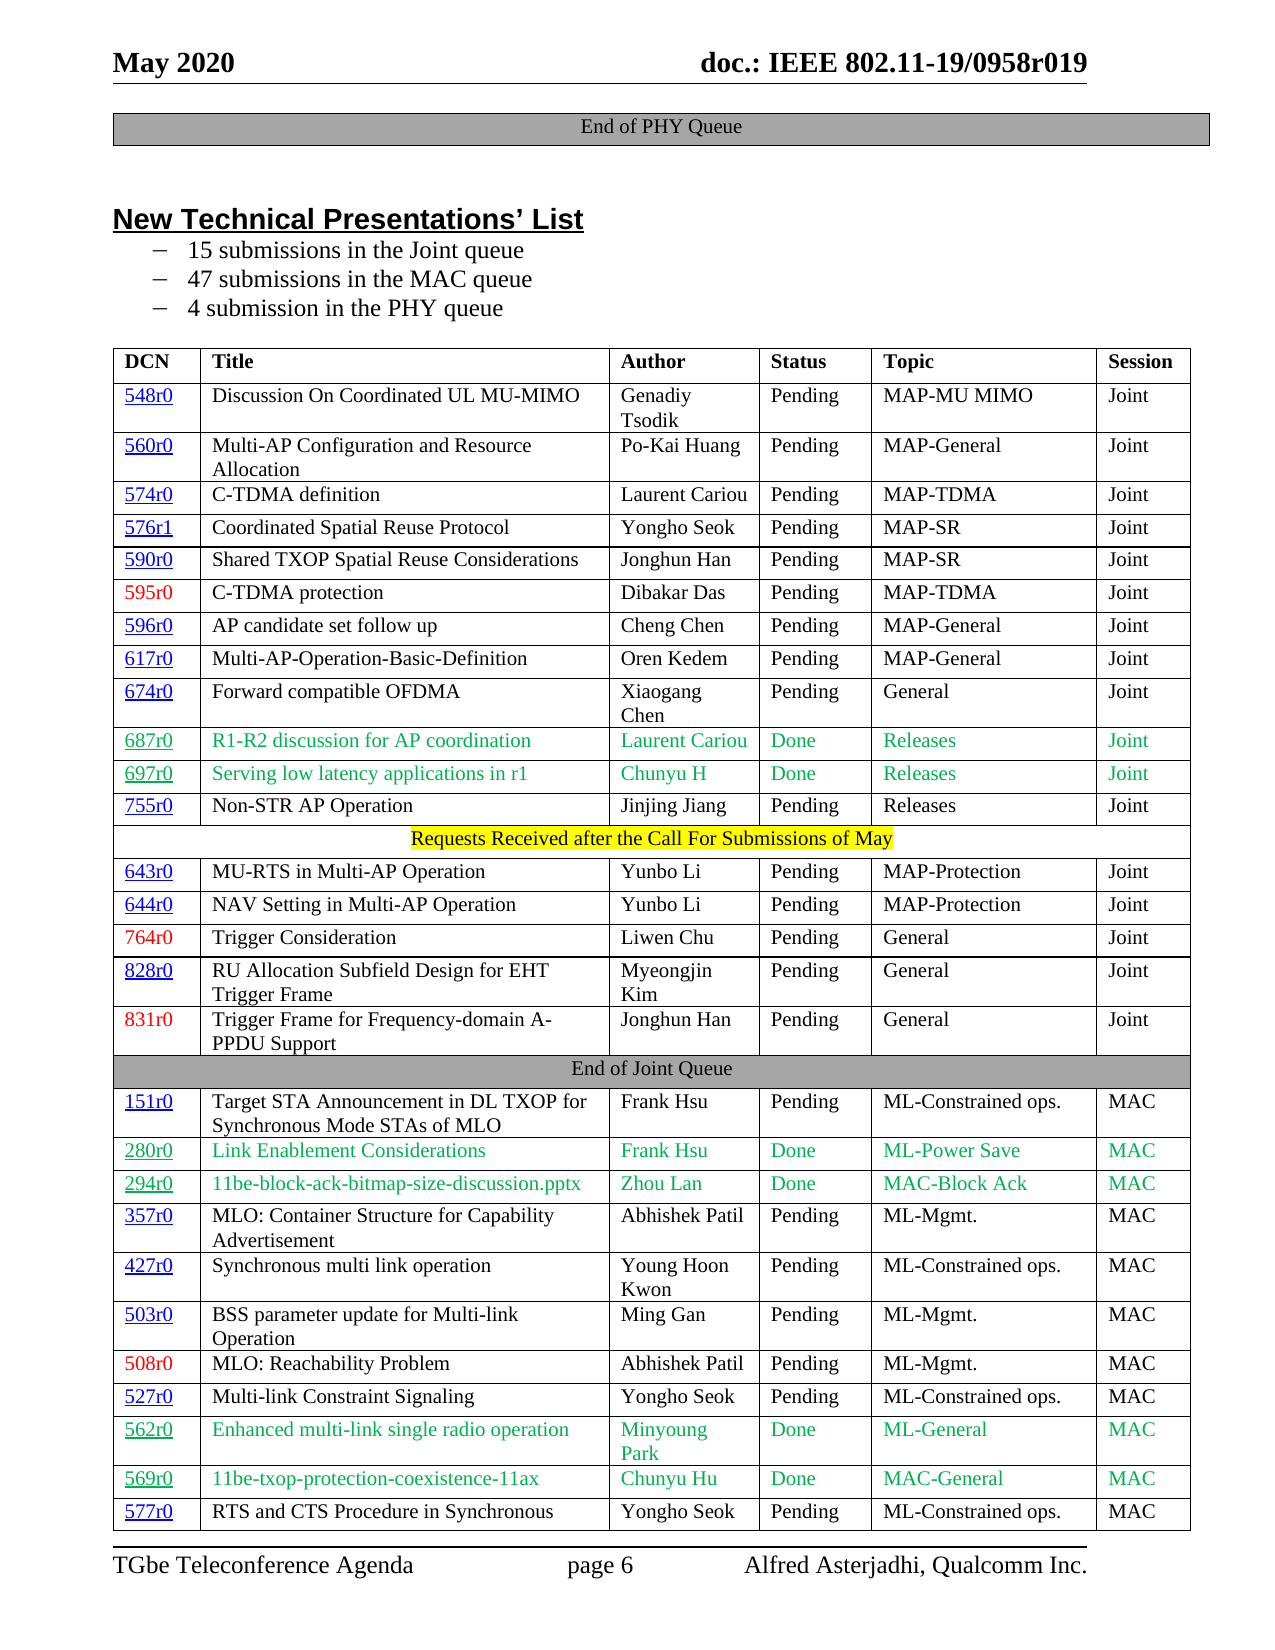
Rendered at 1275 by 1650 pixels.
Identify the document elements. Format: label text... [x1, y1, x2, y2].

table_cell Po-Kai Huang [610, 433, 759, 481]
table_cell Yunbo Li [610, 859, 759, 891]
table_cell Non-STR AP Operation [201, 794, 609, 825]
table_cell Frank Hsu [610, 1089, 759, 1137]
table_cell Joint [1097, 646, 1190, 678]
table_cell Pending [760, 515, 871, 546]
table_header Status [760, 349, 871, 382]
table_header Topic [872, 349, 1096, 382]
table_cell MLO: Container Structure for Capability Advertisement [201, 1204, 609, 1252]
table_cell Yongho Seok [610, 1499, 759, 1530]
table_cell 11be-block-ack-bitmap-size-discussion.pptx [201, 1171, 609, 1202]
table_cell Joint [1097, 1007, 1190, 1055]
table_cell NAV Setting in Multi-AP Operation [201, 892, 609, 924]
table_cell Joint [1097, 515, 1190, 546]
table_cell 503r0 [114, 1302, 200, 1350]
table_cell Pending [760, 892, 871, 924]
table_cell Joint [1097, 859, 1190, 891]
table_cell Done [760, 1171, 871, 1202]
table_cell MAP-SR [872, 548, 1096, 579]
table_cell Chunyu H [610, 761, 759, 792]
table_cell 755r0 [114, 794, 200, 825]
table_cell BSS parameter update for Multi-link Operation [201, 1302, 609, 1350]
table_cell Requests Received after the Call For Submissions of May [114, 826, 1190, 858]
table_cell 596r0 [114, 613, 200, 645]
table_cell Joint [1097, 580, 1190, 612]
table_cell Yongho Seok [610, 1384, 759, 1416]
table_cell Pending [760, 1351, 871, 1383]
table_cell Minyoung Park [610, 1417, 759, 1465]
table_cell Laurent Cariou [610, 728, 759, 759]
table_cell MAP-TDMA [872, 580, 1096, 612]
table_cell Joint [1097, 384, 1190, 432]
table_cell Yunbo Li [610, 892, 759, 924]
table_cell ML-Constrained ops. [872, 1499, 1096, 1530]
table_cell MAP-General [872, 613, 1096, 645]
table_cell 831r0 [114, 1007, 200, 1055]
table_cell Pending [760, 433, 871, 481]
table_cell RU Allocation Subfield Design for EHT Trigger Frame [201, 958, 609, 1006]
table_cell General [872, 925, 1096, 956]
table_cell 674r0 [114, 679, 200, 727]
table_cell Pending [760, 646, 871, 678]
table_cell Pending [760, 859, 871, 891]
table_cell Abhishek Patil [610, 1351, 759, 1383]
table_cell AP candidate set follow up [201, 613, 609, 645]
table_cell Pending [760, 1253, 871, 1301]
table_cell MLO: Reachability Problem [201, 1351, 609, 1383]
table_cell Joint [1097, 794, 1190, 825]
table_cell 687r0 [114, 728, 200, 759]
table_cell Pending [760, 794, 871, 825]
table_cell ML-Constrained ops. [872, 1089, 1096, 1137]
table_cell Genadiy Tsodik [610, 384, 759, 432]
table_cell Jonghun Han [610, 1007, 759, 1055]
table_cell Target STA Announcement in DL TXOP for Synchronous Mode STAs of MLO [201, 1089, 609, 1137]
table_cell MU-RTS in Multi-AP Operation [201, 859, 609, 891]
table_cell Oren Kedem [610, 646, 759, 678]
table_cell R1-R2 discussion for AP coordination [201, 728, 609, 759]
table_cell Pending [760, 958, 871, 1006]
table_cell 697r0 [114, 761, 200, 792]
table_cell Joint [1097, 482, 1190, 513]
table_cell Jinjing Jiang [610, 794, 759, 825]
table_cell Ming Gan [610, 1302, 759, 1350]
table_cell General [872, 679, 1096, 727]
table_cell ML-Power Save [872, 1138, 1096, 1169]
table_cell Joint [1097, 761, 1190, 792]
table_cell 577r0 [114, 1499, 200, 1530]
table_cell Dibakar Das [610, 580, 759, 612]
table_cell Joint [1097, 613, 1190, 645]
table_cell Joint [1097, 925, 1190, 956]
table_cell Myeongjin Kim [610, 958, 759, 1006]
table_cell 576r1 [114, 515, 200, 546]
table_cell Trigger Frame for Frequency-domain A-PPDU Support [201, 1007, 609, 1055]
table_cell ML-Mgmt. [872, 1302, 1096, 1350]
table_cell 548r0 [114, 384, 200, 432]
table_cell 560r0 [114, 433, 200, 481]
table_cell MAP-General [872, 433, 1096, 481]
table_cell Pending [760, 580, 871, 612]
table_cell Cheng Chen [610, 613, 759, 645]
table_cell 764r0 [114, 925, 200, 956]
table_cell 527r0 [114, 1384, 200, 1416]
table_cell Serving low latency applications in r1 [201, 761, 609, 792]
table_cell MAC [1097, 1089, 1190, 1137]
table_cell 427r0 [114, 1253, 200, 1301]
table_cell ML-Constrained ops. [872, 1253, 1096, 1301]
table_cell C-TDMA definition [201, 482, 609, 513]
table_cell Forward compatible OFDMA [201, 679, 609, 727]
table_cell Frank Hsu [610, 1138, 759, 1169]
table_header Author [610, 349, 759, 382]
table_cell MAC-General [872, 1466, 1096, 1497]
table_cell Abhishek Patil [610, 1204, 759, 1252]
table_header Session [1097, 349, 1190, 382]
table_cell Chunyu Hu [610, 1466, 759, 1497]
table_cell ML-General [872, 1417, 1096, 1465]
table_cell MAC-Block Ack [872, 1171, 1096, 1202]
table_cell Joint [1097, 728, 1190, 759]
table_cell 508r0 [114, 1351, 200, 1383]
table_cell 357r0 [114, 1204, 200, 1252]
table_cell 11be-txop-protection-coexistence-11ax [201, 1466, 609, 1497]
table_cell MAP-General [872, 646, 1096, 678]
table_cell End of Joint Queue [114, 1056, 1190, 1088]
table_cell End of PHY Queue [114, 114, 1209, 145]
table_cell MAC [1097, 1138, 1190, 1169]
table_cell 280r0 [114, 1138, 200, 1169]
table_cell MAC [1097, 1171, 1190, 1202]
table_cell Joint [1097, 548, 1190, 579]
table_cell Young Hoon Kwon [610, 1253, 759, 1301]
table_cell 574r0 [114, 482, 200, 513]
table_cell 828r0 [114, 958, 200, 1006]
table_cell ML-Mgmt. [872, 1204, 1096, 1252]
table_cell ML-Mgmt. [872, 1351, 1096, 1383]
table_cell Multi-link Constraint Signaling [201, 1384, 609, 1416]
list 15 submissions in the Joint queue [150, 235, 1087, 264]
table_cell Trigger Consideration [201, 925, 609, 956]
table_cell Done [760, 728, 871, 759]
table_cell Multi-AP Configuration and Resource Allocation [201, 433, 609, 481]
table_cell Pending [760, 1499, 871, 1530]
table_cell MAP-SR [872, 515, 1096, 546]
table_cell Pending [760, 1089, 871, 1137]
table_cell Pending [760, 1007, 871, 1055]
table_cell Done [760, 1466, 871, 1497]
table_cell 617r0 [114, 646, 200, 678]
table_cell Pending [760, 1204, 871, 1252]
table_cell Pending [760, 613, 871, 645]
table_cell MAC [1097, 1302, 1190, 1350]
table_cell 644r0 [114, 892, 200, 924]
table_cell MAP-TDMA [872, 482, 1096, 513]
table_cell Pending [760, 548, 871, 579]
table_cell General [872, 958, 1096, 1006]
list 4 submission in the PHY queue [150, 293, 1087, 322]
table_cell 569r0 [114, 1466, 200, 1497]
table_header DCN [114, 349, 200, 382]
table_cell C-TDMA protection [201, 580, 609, 612]
table_cell MAC [1097, 1499, 1190, 1530]
table_cell 562r0 [114, 1417, 200, 1465]
table_cell Pending [760, 679, 871, 727]
table_cell 294r0 [114, 1171, 200, 1202]
table_cell Shared TXOP Spatial Reuse Considerations [201, 548, 609, 579]
table_cell Pending [760, 1302, 871, 1350]
table_cell ML-Constrained ops. [872, 1384, 1096, 1416]
table_cell Pending [760, 1384, 871, 1416]
table_cell 151r0 [114, 1089, 200, 1137]
table_cell Releases [872, 761, 1096, 792]
table_cell Jonghun Han [610, 548, 759, 579]
table_header Title [201, 349, 609, 382]
table_cell 595r0 [114, 580, 200, 612]
table_cell Coordinated Spatial Reuse Protocol [201, 515, 609, 546]
table_cell MAC [1097, 1384, 1190, 1416]
table_cell Pending [760, 384, 871, 432]
table_cell Releases [872, 794, 1096, 825]
table_cell Zhou Lan [610, 1171, 759, 1202]
table_cell Done [760, 1138, 871, 1169]
table_cell Done [760, 1417, 871, 1465]
table_cell RTS and CTS Procedure in Synchronous Multi-link Operation [201, 1499, 609, 1530]
table_cell Multi-AP-Operation-Basic-Definition [201, 646, 609, 678]
table_cell 590r0 [114, 548, 200, 579]
table_cell MAC [1097, 1351, 1190, 1383]
table_cell MAC [1097, 1417, 1190, 1465]
table_cell Link Enablement Considerations [201, 1138, 609, 1169]
table_cell Joint [1097, 433, 1190, 481]
table_cell General [872, 1007, 1096, 1055]
table_cell Done [760, 761, 871, 792]
table_cell MAP-Protection [872, 859, 1096, 891]
table_cell MAP-MU MIMO [872, 384, 1096, 432]
table_cell 643r0 [114, 859, 200, 891]
table_cell Liwen Chu [610, 925, 759, 956]
table_cell Joint [1097, 958, 1190, 1006]
table_cell Joint [1097, 892, 1190, 924]
table_cell Pending [760, 482, 871, 513]
table_cell MAC [1097, 1466, 1190, 1497]
table_cell Pending [760, 925, 871, 956]
list 47 submissions in the MAC queue [150, 264, 1087, 293]
table_cell Joint [1097, 679, 1190, 727]
table_cell MAC [1097, 1204, 1190, 1252]
table_cell Xiaogang Chen [610, 679, 759, 727]
table_cell Enhanced multi-link single radio operation [201, 1417, 609, 1465]
table_cell MAP-Protection [872, 892, 1096, 924]
table_cell Releases [872, 728, 1096, 759]
subtitle New Technical Presentations’ List [112, 202, 1087, 235]
table_cell MAC [1097, 1253, 1190, 1301]
table_cell Laurent Cariou [610, 482, 759, 513]
table_cell Discussion On Coordinated UL MU-MIMO [201, 384, 609, 432]
table_cell Synchronous multi link operation [201, 1253, 609, 1301]
table_cell Yongho Seok [610, 515, 759, 546]
